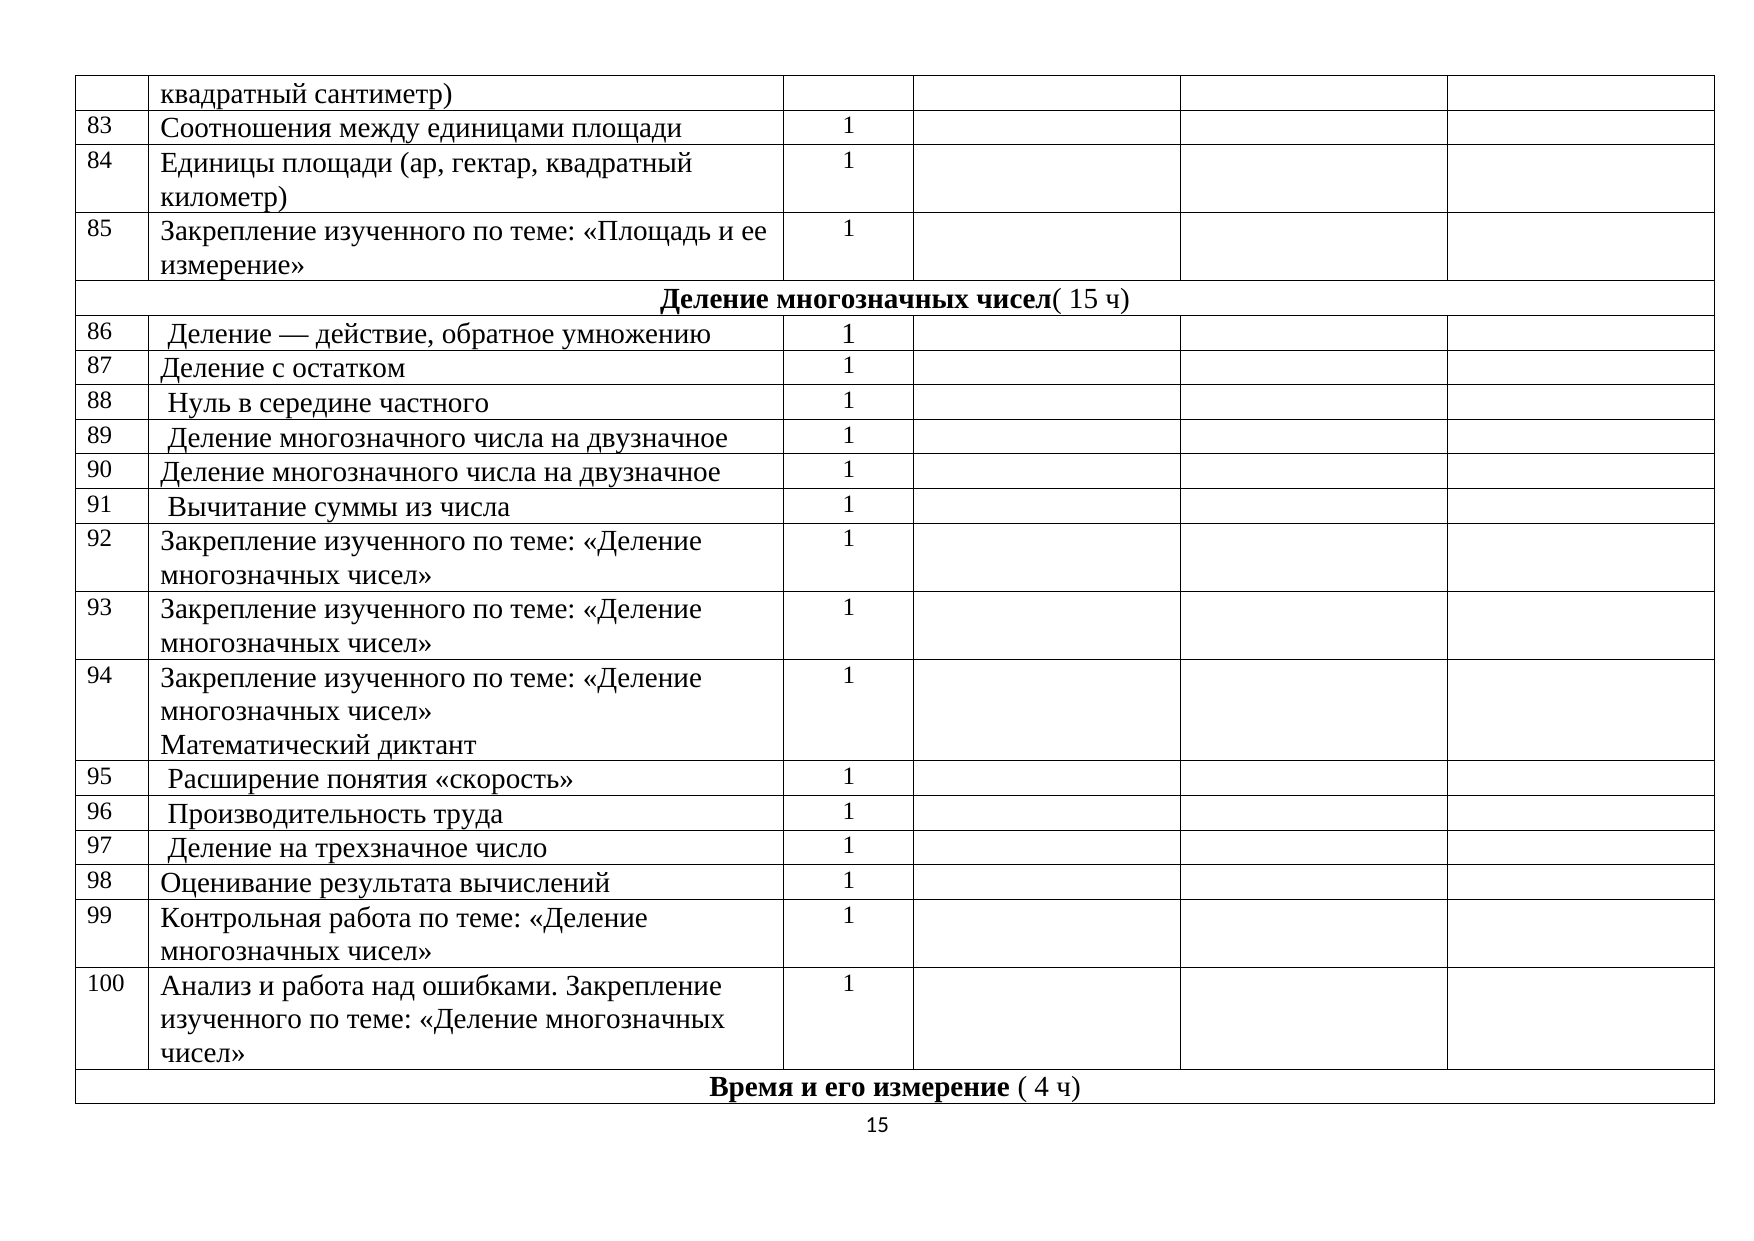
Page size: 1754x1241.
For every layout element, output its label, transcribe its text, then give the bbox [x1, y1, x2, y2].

table_cell [914, 489, 1180, 522]
table_cell [1181, 968, 1447, 1068]
table_cell 89 [76, 420, 148, 453]
table_cell [1181, 796, 1447, 829]
table_cell Время и его измерение ( 4 ч) [76, 1070, 1714, 1103]
table_cell 93 [76, 592, 148, 659]
table_cell [914, 316, 1180, 349]
table_cell [1448, 145, 1714, 212]
table_cell 1 [784, 968, 913, 1068]
table_cell [1181, 351, 1447, 384]
table_cell [1181, 111, 1447, 144]
table_cell 1 [784, 660, 913, 760]
table_cell [1448, 660, 1714, 760]
table_cell [1181, 420, 1447, 453]
table_cell Соотношения между единицами площади [149, 111, 783, 144]
table_cell 84 [76, 145, 148, 212]
table_cell [914, 524, 1180, 591]
table_cell 92 [76, 524, 148, 591]
table_cell [914, 968, 1180, 1068]
table_cell Деление многозначного числа на двузначное [149, 454, 783, 488]
table_cell [914, 213, 1180, 280]
table_cell Закрепление изученного по теме: «Деление многозначных чисел» [149, 524, 783, 591]
table_cell 1 [784, 213, 913, 280]
table_cell [1448, 831, 1714, 864]
table_cell Производительность труда [149, 796, 783, 829]
table_cell 83 [76, 111, 148, 144]
table_cell Оценивание результата вычислений [149, 865, 783, 899]
table_cell [1448, 865, 1714, 899]
table_cell Закрепление изученного по теме: «Деление многозначных чисел» Математический диктант [149, 660, 783, 760]
table_cell 86 [76, 316, 148, 349]
table_cell 98 [76, 865, 148, 899]
table_cell [1448, 524, 1714, 591]
table_cell Расширение понятия «скорость» [149, 761, 783, 795]
table_cell [1181, 865, 1447, 899]
table_cell Вычитание суммы из числа [149, 489, 783, 522]
table_cell [1448, 213, 1714, 280]
table_cell [1448, 761, 1714, 795]
table_cell [1181, 660, 1447, 760]
table_cell 95 [76, 761, 148, 795]
table_cell 1 [784, 145, 913, 212]
table_cell [914, 351, 1180, 384]
table_cell 91 [76, 489, 148, 522]
table_cell 100 [76, 968, 148, 1068]
table_cell Деление многозначного числа на двузначное [149, 420, 783, 453]
table_cell [1448, 592, 1714, 659]
table_cell [1181, 213, 1447, 280]
table_cell 1 [784, 454, 913, 488]
table_cell [1181, 316, 1447, 349]
table_cell [1448, 968, 1714, 1068]
table_cell [1181, 76, 1447, 109]
table_cell [914, 900, 1180, 967]
table_cell Деление с остатком [149, 351, 783, 384]
table_cell 1 [784, 592, 913, 659]
table_cell [914, 111, 1180, 144]
table_cell [1181, 145, 1447, 212]
table_cell [914, 831, 1180, 864]
table_cell [914, 76, 1180, 109]
table_cell 96 [76, 796, 148, 829]
table_cell [1448, 76, 1714, 109]
table_cell 82 [76, 76, 148, 109]
table_cell 87 [76, 351, 148, 384]
table_cell Деление на трехзначное число [149, 831, 783, 864]
table_cell 85 [76, 213, 148, 280]
table_cell 1 [784, 420, 913, 453]
table_cell [914, 385, 1180, 419]
table_cell 1 [784, 865, 913, 899]
table_cell [914, 660, 1180, 760]
table_cell 1 [784, 831, 913, 864]
table_cell [1448, 489, 1714, 522]
table_cell Деление многозначных чисел( 15 ч) [76, 281, 1714, 315]
table_cell Закрепление изученного по теме: «Площадь и ее измерение» [149, 213, 783, 280]
table_cell [1448, 796, 1714, 829]
table_cell [914, 592, 1180, 659]
table_cell [1448, 351, 1714, 384]
table_cell [1181, 761, 1447, 795]
table_cell 94 [76, 660, 148, 760]
table_cell Анализ и работа над ошибками. Закрепление изученного по теме: «Деление многозначных чисел» [149, 968, 783, 1068]
table_cell [1448, 316, 1714, 349]
table_cell [1181, 831, 1447, 864]
table_cell 1 [784, 385, 913, 419]
table_cell 1 [784, 900, 913, 967]
table_cell [1448, 385, 1714, 419]
table_cell [1448, 900, 1714, 967]
table_cell [1181, 900, 1447, 967]
table_cell [1181, 489, 1447, 522]
table_cell [1448, 420, 1714, 453]
table_cell [914, 420, 1180, 453]
table_cell Контрольная работа по теме: «Деление многозначных чисел» [149, 900, 783, 967]
table_cell Нуль в середине частного [149, 385, 783, 419]
table_cell Единицы площади (ар, гектар, квадратный километр) [149, 145, 783, 212]
table_cell [1448, 454, 1714, 488]
table_cell 1 [784, 76, 913, 109]
table_cell [1181, 385, 1447, 419]
table_cell [914, 865, 1180, 899]
table_cell [914, 761, 1180, 795]
table_cell Закрепление изученного по теме: «Деление многозначных чисел» [149, 592, 783, 659]
table_cell [1448, 111, 1714, 144]
table_cell 1 [784, 796, 913, 829]
table_cell [1181, 524, 1447, 591]
table_cell [914, 454, 1180, 488]
table_cell 1 [784, 489, 913, 522]
table_cell 88 [76, 385, 148, 419]
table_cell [149, 76, 783, 109]
table_cell 99 [76, 900, 148, 967]
table_cell [1181, 454, 1447, 488]
table_cell 1 [784, 761, 913, 795]
table_cell Деление — действие, обратное умножению [149, 316, 783, 349]
table_cell 1 [784, 316, 913, 349]
table_cell 1 [784, 351, 913, 384]
table_cell 1 [784, 524, 913, 591]
table_cell 1 [784, 111, 913, 144]
table_cell [914, 145, 1180, 212]
table_cell [914, 796, 1180, 829]
table_cell 97 [76, 831, 148, 864]
table_cell 90 [76, 454, 148, 488]
table_cell [1181, 592, 1447, 659]
